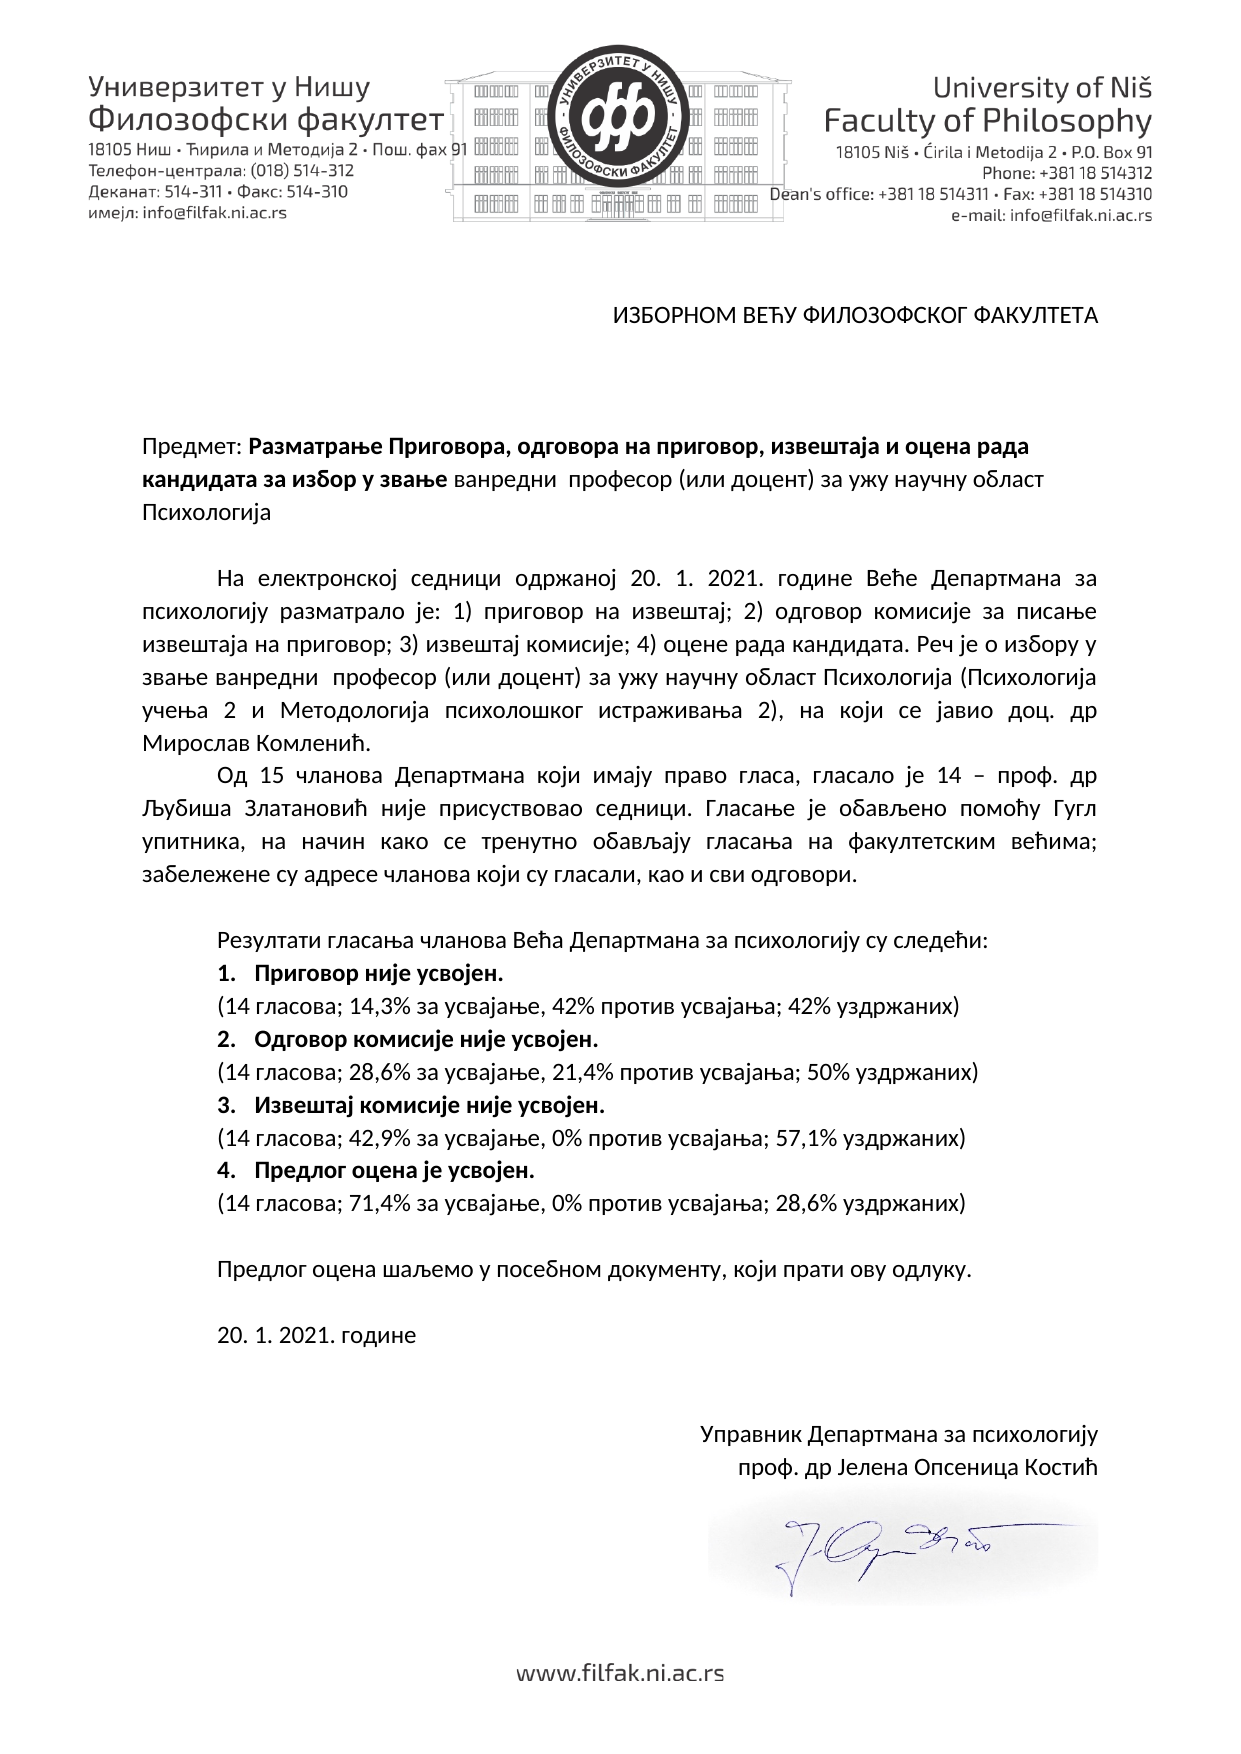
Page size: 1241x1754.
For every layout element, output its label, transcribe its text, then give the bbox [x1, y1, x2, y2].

text (14 гласова; 71,4% за усвајање, 0% против усвајања; 28,6% уздржаних) [217, 1187, 1098, 1218]
text (14 гласова; 14,3% за усвајање, 42% против усвајања; 42% уздржаних) [217, 990, 1098, 1021]
picture [88, 44, 1152, 222]
text проф. др Јелена Опсеница Костић [142, 1451, 1098, 1481]
list Приговор није усвојен. [217, 957, 1098, 988]
list Одговор комисије није усвојен. [217, 1023, 1098, 1053]
text ИЗБОРНОМ ВЕЋУ ФИЛОЗОФСКОГ ФАКУЛТЕТА [142, 299, 1098, 329]
text Управник Департмана за психологију [142, 1418, 1098, 1448]
text Резултати гласања чланова Већа Департмана за психологију су следећи: [142, 924, 1098, 955]
text Од 15 чланова Департмана који имају право гласа, гласало је 14 – проф. др Љубиша Златановић није присуствовао седници. Гласање је обављено помоћу Гугл упитника, на начин како се тренутно обављају гласања на факултетским већима; забележене су адресе чланова који су гласали, као и сви одговори. [142, 759, 1098, 889]
text (14 гласова; 42,9% за усвајање, 0% против усвајања; 57,1% уздржаних) [217, 1122, 1098, 1152]
text Предмет: Разматрање Приговора, одговора на приговор, извештаја и оцена рада кандидата за избор у звање ванредни професор (или доцент) за ужу научну област Психологија [142, 430, 1098, 527]
text На електронској седници одржаној 20. 1. 2021. године Веће Департмана за психологију разматрало је: 1) приговор на извештај; 2) одговор комисије за писање извештаја на приговор; 3) извештај комисије; 4) оцене рада кандидата. Реч је о избору у звање ванредни професор (или доцент) за ужу научну област Психологија (Психологија учења 2 и Методологија психолошког истраживања 2), на који се јавио доц. др Мирослав Комленић. [142, 562, 1098, 757]
list Извештај комисије није усвојен. [217, 1089, 1098, 1119]
picture [707, 1483, 1099, 1606]
text Предлог оцена шаљемо у посебном документу, који прати ову одлуку. [217, 1253, 1098, 1284]
text 20. 1. 2021. године [217, 1319, 1098, 1350]
text (14 гласова; 28,6% за усвајање, 21,4% против усвајања; 50% уздржаних) [217, 1056, 1098, 1086]
picture [516, 1663, 724, 1681]
list Предлог оцена је усвојен. [217, 1154, 1098, 1185]
